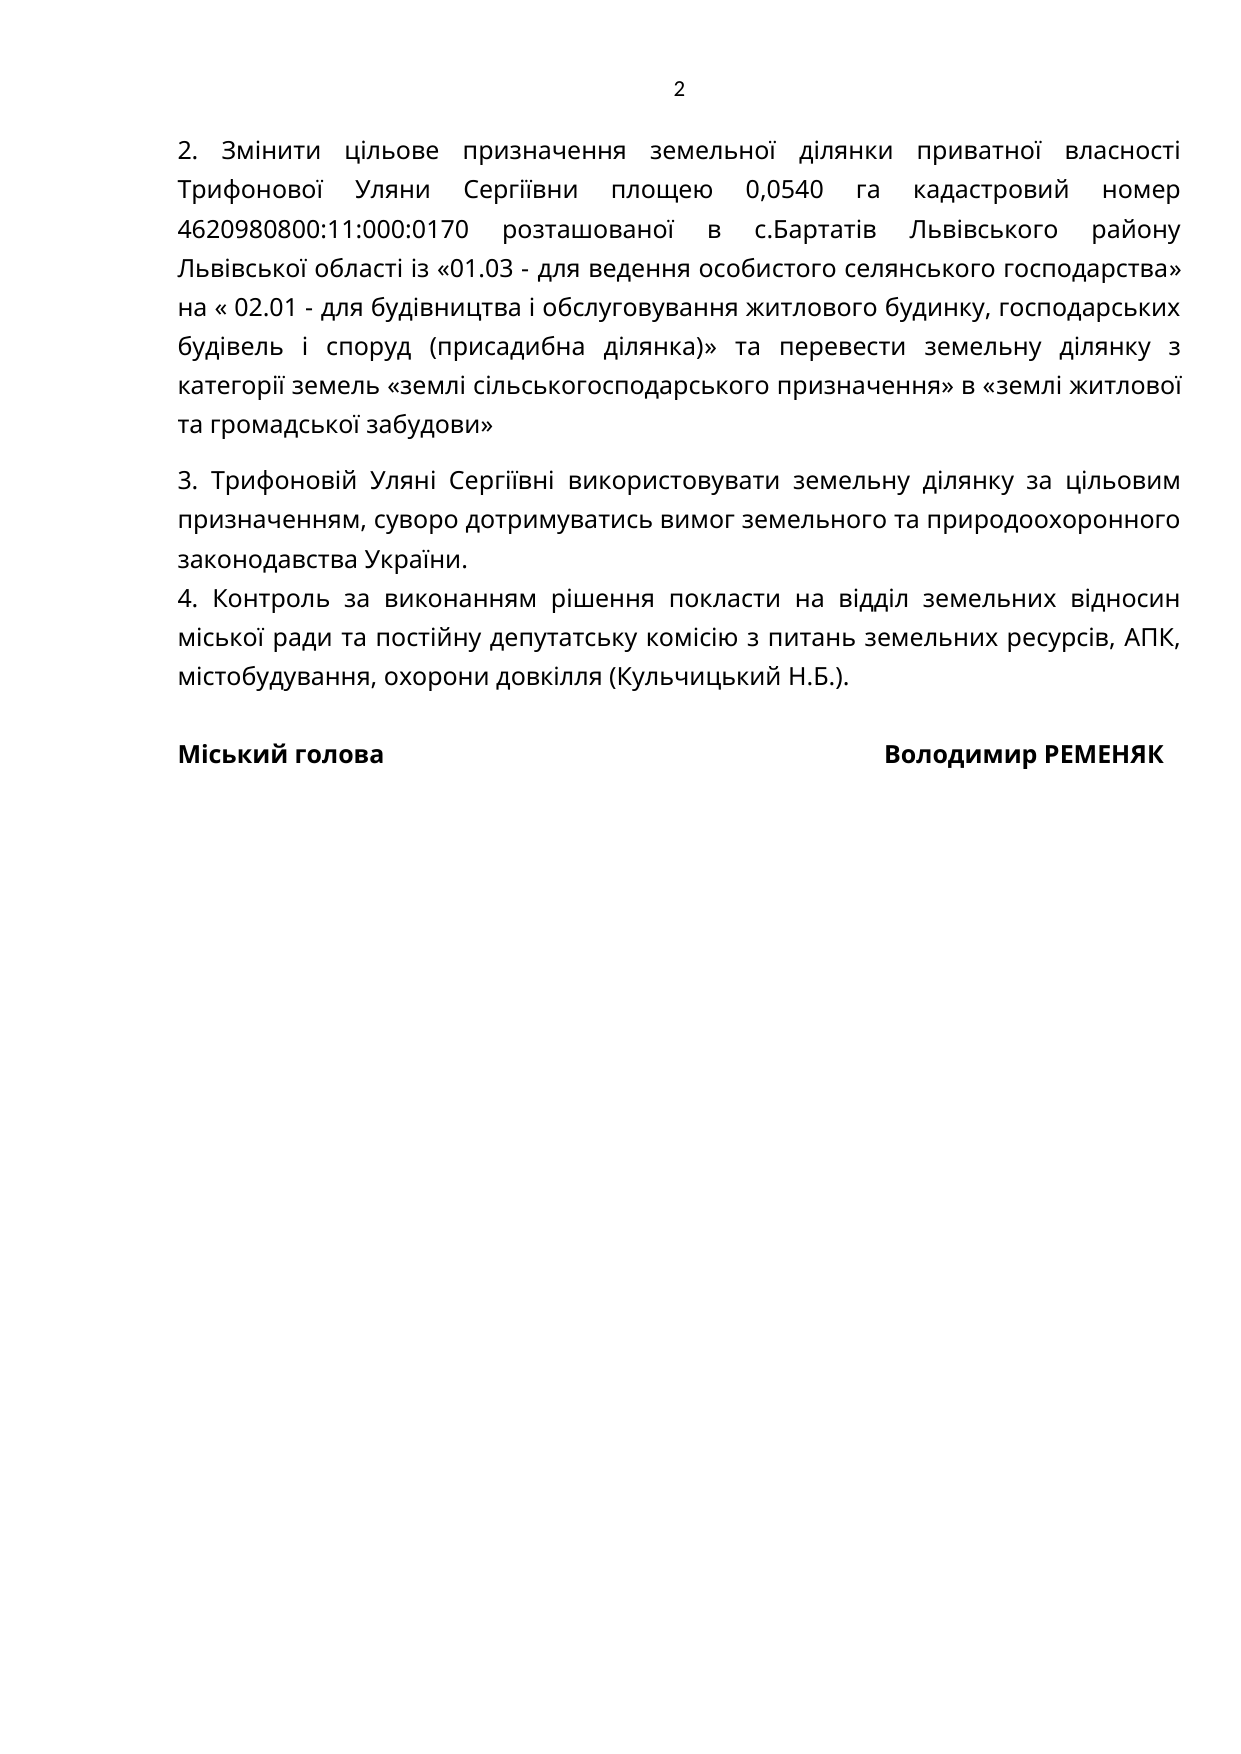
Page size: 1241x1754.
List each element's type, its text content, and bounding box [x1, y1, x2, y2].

text 4. Контроль за виконанням рішення покласти на відділ земельних відносин міської ради та постійну депутатську комісію з питань земельних ресурсів, АПК, містобудування, охорони довкілля (Кульчицький Н.Б.). [177, 581, 1182, 693]
text 3. Трифоновій Уляні Сергіївні використовувати земельну ділянку за цільовим призначенням, суворо дотримуватись вимог земельного та природоохоронного законодавства України. [177, 463, 1182, 575]
text Міський голова Володимир РЕМЕНЯК [177, 737, 1181, 771]
text 2. Змінити цільове призначення земельної ділянки приватної власності Трифонової Уляни Сергіївни площею 0,0540 га кадастровий номер 4620980800:11:000:0170 розташованої в с.Бартатів Львівського району Львівської області із «01.03 - для ведення особистого селянського господарства» на « 02.01 - для будівництва і обслуговування житлового будинку, господарських будівель і споруд (присадибна ділянка)» та перевести земельну ділянку з категорії земель «землі сільськогосподарського призначення» в «землі житлової та громадської забудови» [177, 133, 1182, 441]
